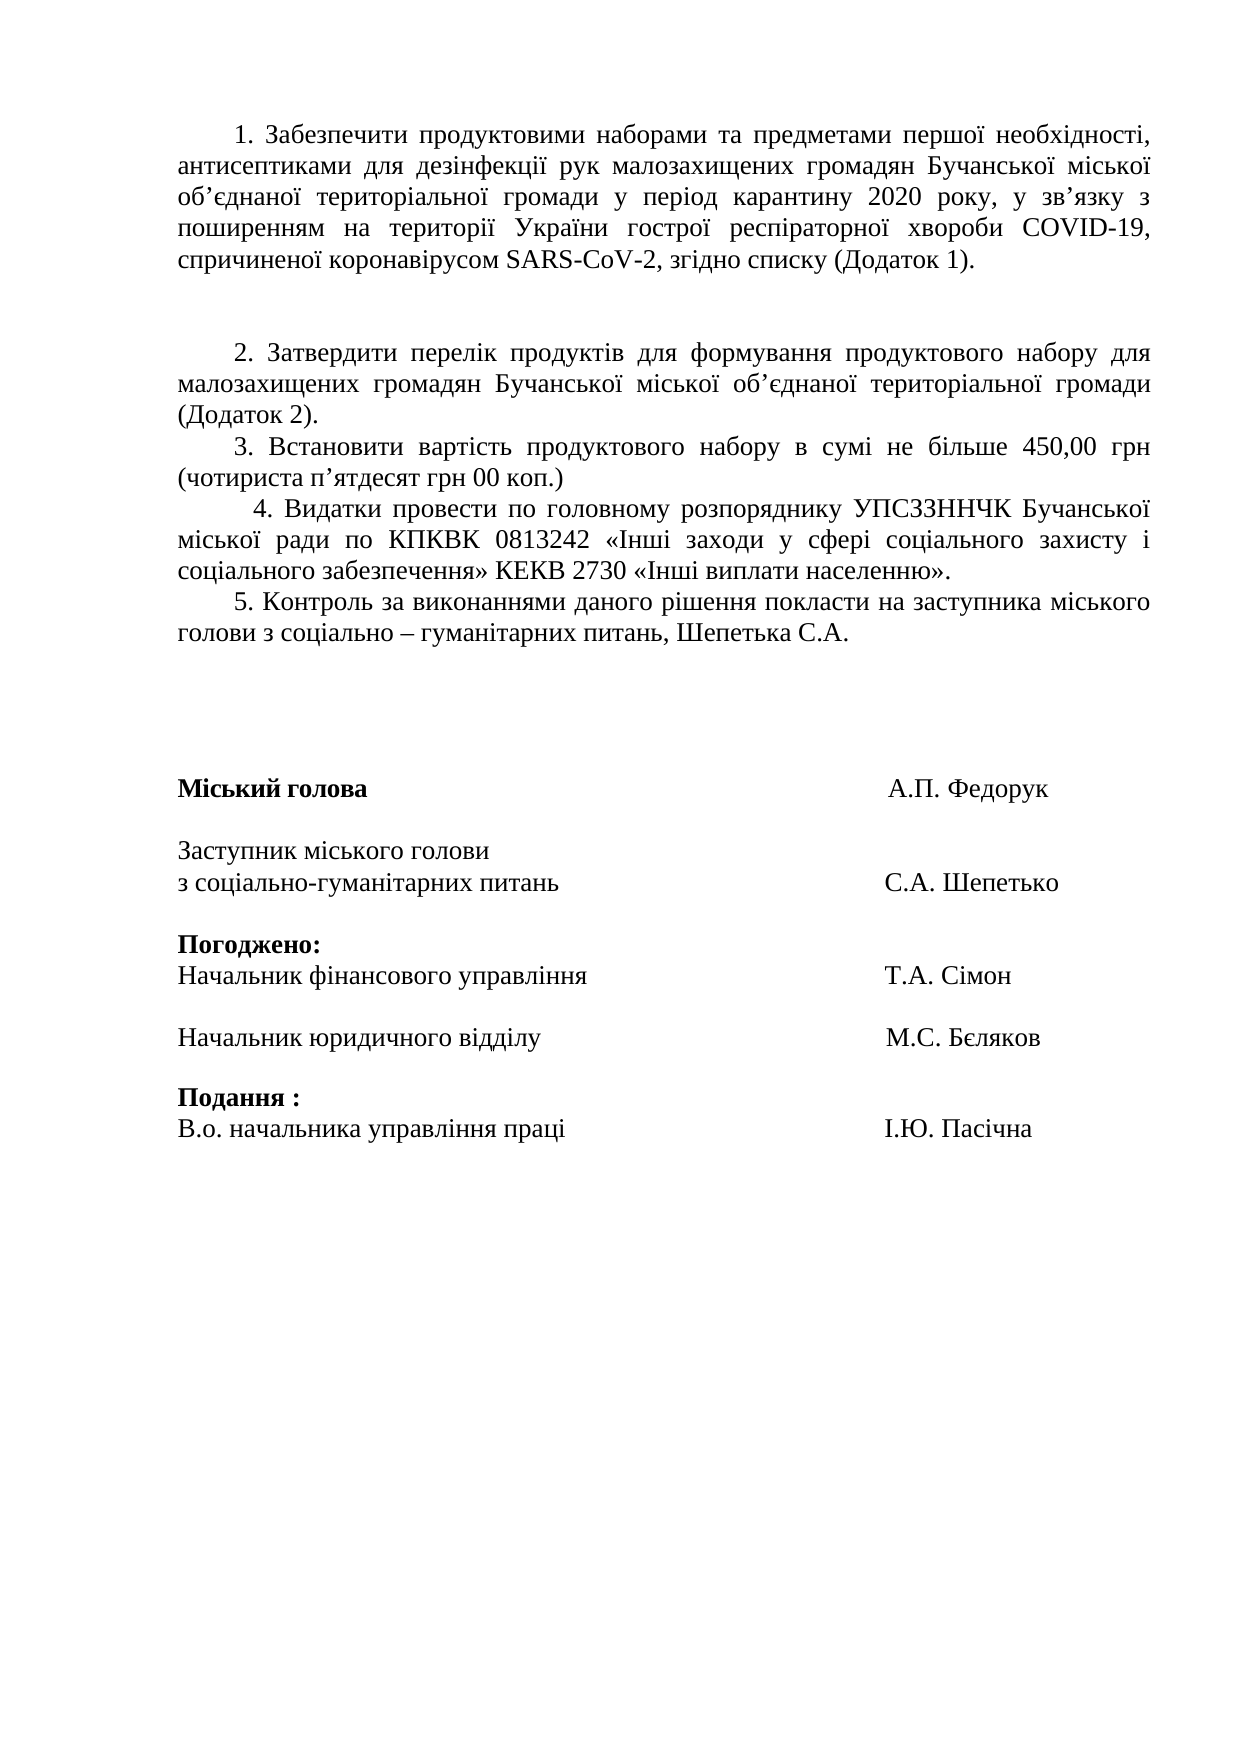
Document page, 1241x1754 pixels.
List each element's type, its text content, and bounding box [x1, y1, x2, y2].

text 3. Встановити вартість продуктового набору в сумі не більше 450,00 грн (чотириста п’ятдесят грн 00 коп.) [177, 429, 1152, 492]
text з соціально-гуманітарних питань С.А. Шепетько [177, 866, 1152, 897]
text Міський голова А.П. Федорук [177, 772, 1152, 803]
text Начальник фінансового управління Т.А. Сімон [177, 959, 1152, 990]
text 2. Затвердити перелік продуктів для формування продуктового набору для малозахищених громадян Бучанської міської об’єднаної територіальної громади (Додаток 2). [177, 336, 1152, 429]
text 1. Забезпечити продуктовими наборами та предметами першої необхідності, антисептиками для дезінфекції рук малозахищених громадян Бучанської міської об’єднаної територіальної громади у період карантину 2020 року, у зв’язку з поширенням на території України гострої респіраторної хвороби COVID-19, спричиненої коронавірусом SARS-CoV-2, згідно списку (Додаток 1). [177, 118, 1152, 274]
text Заступник міського голови [177, 834, 1152, 866]
text 4. Видатки провести по головному розпоряднику УПСЗЗННЧК Бучанської міської ради по КПКВК 0813242 «Інші заходи у сфері соціального захисту і соціального забезпечення» КЕКВ 2730 «Інші виплати населенню». [177, 492, 1152, 585]
text Погоджено: [177, 928, 1152, 959]
text Начальник юридичного відділу М.С. Бєляков [177, 1021, 1152, 1052]
text Подання : [177, 1081, 1152, 1112]
text 5. Контроль за виконаннями даного рішення покласти на заступника міського голови з соціально – гуманітарних питань, Шепетька С.А. [177, 585, 1152, 648]
text В.о. начальника управління праці І.Ю. Пасічна [177, 1112, 1152, 1143]
